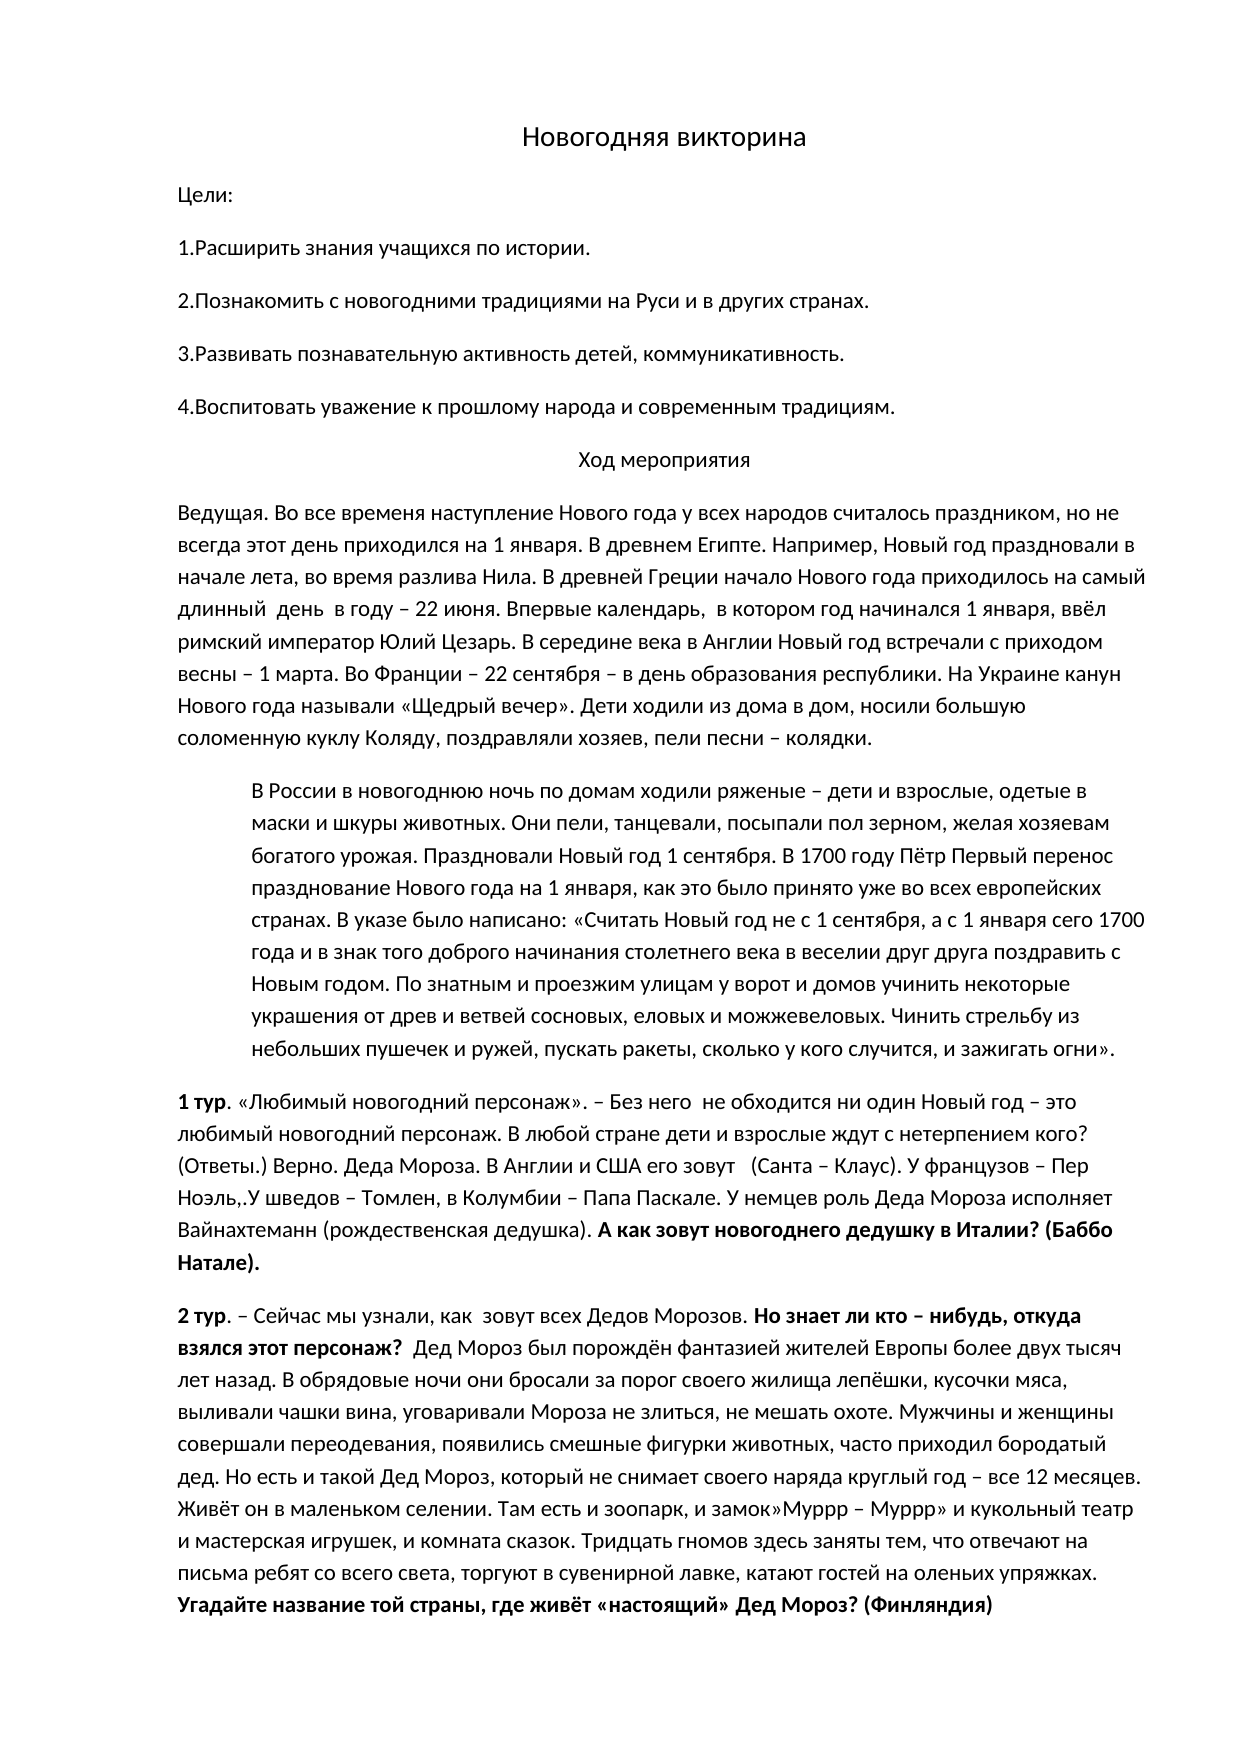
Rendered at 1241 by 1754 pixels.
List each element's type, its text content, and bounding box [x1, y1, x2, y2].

text Новогодняя викторина [177, 118, 1152, 154]
text 1 тур. «Любимый новогодний персонаж». – Без него не обходится ни один Новый год – это любимый новогодний персонаж. В любой стране дети и взрослые ждут с нетерпением кого? (Ответы.) Верно. Деда Мороза. В Англии и США его зовут (Санта – Клаус). У французов – Пер Ноэль,.У шведов – Томлен, в Колумбии – Папа Паскале. У немцев роль Деда Мороза исполняет Вайнахтеманн (рождественская дедушка). А как зовут новогоднего дедушку в Италии? (Баббо Натале). [177, 1087, 1152, 1276]
text В России в новогоднюю ночь по домам ходили ряженые – дети и взрослые, одетые в маски и шкуры животных. Они пели, танцевали, посыпали пол зерном, желая хозяевам богатого урожая. Праздновали Новый год 1 сентября. В 1700 году Пётр Первый перенос празднование Нового года на 1 января, как это было принято уже во всех европейских странах. В указе было написано: «Считать Новый год не с 1 сентября, а с 1 января сего 1700 года и в знак того доброго начинания столетнего века в веселии друг друга поздравить с Новым годом. По знатным и проезжим улицам у ворот и домов учинить некоторые украшения от древ и ветвей сосновых, еловых и можжевеловых. Чинить стрельбу из небольших пушечек и ружей, пускать ракеты, сколько у кого случится, и зажигать огни». [251, 776, 1152, 1062]
text 3.Развивать познавательную активность детей, коммуникативность. [177, 339, 1152, 367]
text Ход мероприятия [177, 445, 1152, 473]
text Цели: [177, 180, 1152, 208]
text 2 тур. – Сейчас мы узнали, как зовут всех Дедов Морозов. Но знает ли кто – нибудь, откуда взялся этот персонаж? Дед Мороз был порождён фантазией жителей Европы более двух тысяч лет назад. В обрядовые ночи они бросали за порог своего жилища лепёшки, кусочки мяса, выливали чашки вина, уговаривали Мороза не злиться, не мешать охоте. Мужчины и женщины совершали переодевания, появились смешные фигурки животных, часто приходил бородатый дед. Но есть и такой Дед Мороз, который не снимает своего наряда круглый год – все 12 месяцев. Живёт он в маленьком селении. Там есть и зоопарк, и замок»Муррр – Муррр» и кукольный театр и мастерская игрушек, и комната сказок. Тридцать гномов здесь заняты тем, что отвечают на письма ребят со всего света, торгуют в сувенирной лавке, катают гостей на оленьих упряжках. Угадайте название той страны, где живёт «настоящий» Дед Мороз? (Финляндия) [177, 1301, 1152, 1618]
text 2.Познакомить с новогодними традициями на Руси и в других странах. [177, 286, 1152, 314]
text 1.Расширить знания учащихся по истории. [177, 233, 1152, 261]
text 4.Воспитовать уважение к прошлому народа и современным традициям. [177, 392, 1152, 420]
text Ведущая. Во все временя наступление Нового года у всех народов считалось праздником, но не всегда этот день приходился на 1 января. В древнем Египте. Например, Новый год праздновали в начале лета, во время разлива Нила. В древней Греции начало Нового года приходилось на самый длинный день в году – 22 июня. Впервые календарь, в котором год начинался 1 января, ввёл римский император Юлий Цезарь. В середине века в Англии Новый год встречали с приходом весны – 1 марта. Во Франции – 22 сентября – в день образования республики. На Украине канун Нового года называли «Щедрый вечер». Дети ходили из дома в дом, носили большую соломенную куклу Коляду, поздравляли хозяев, пели песни – колядки. [177, 498, 1152, 751]
